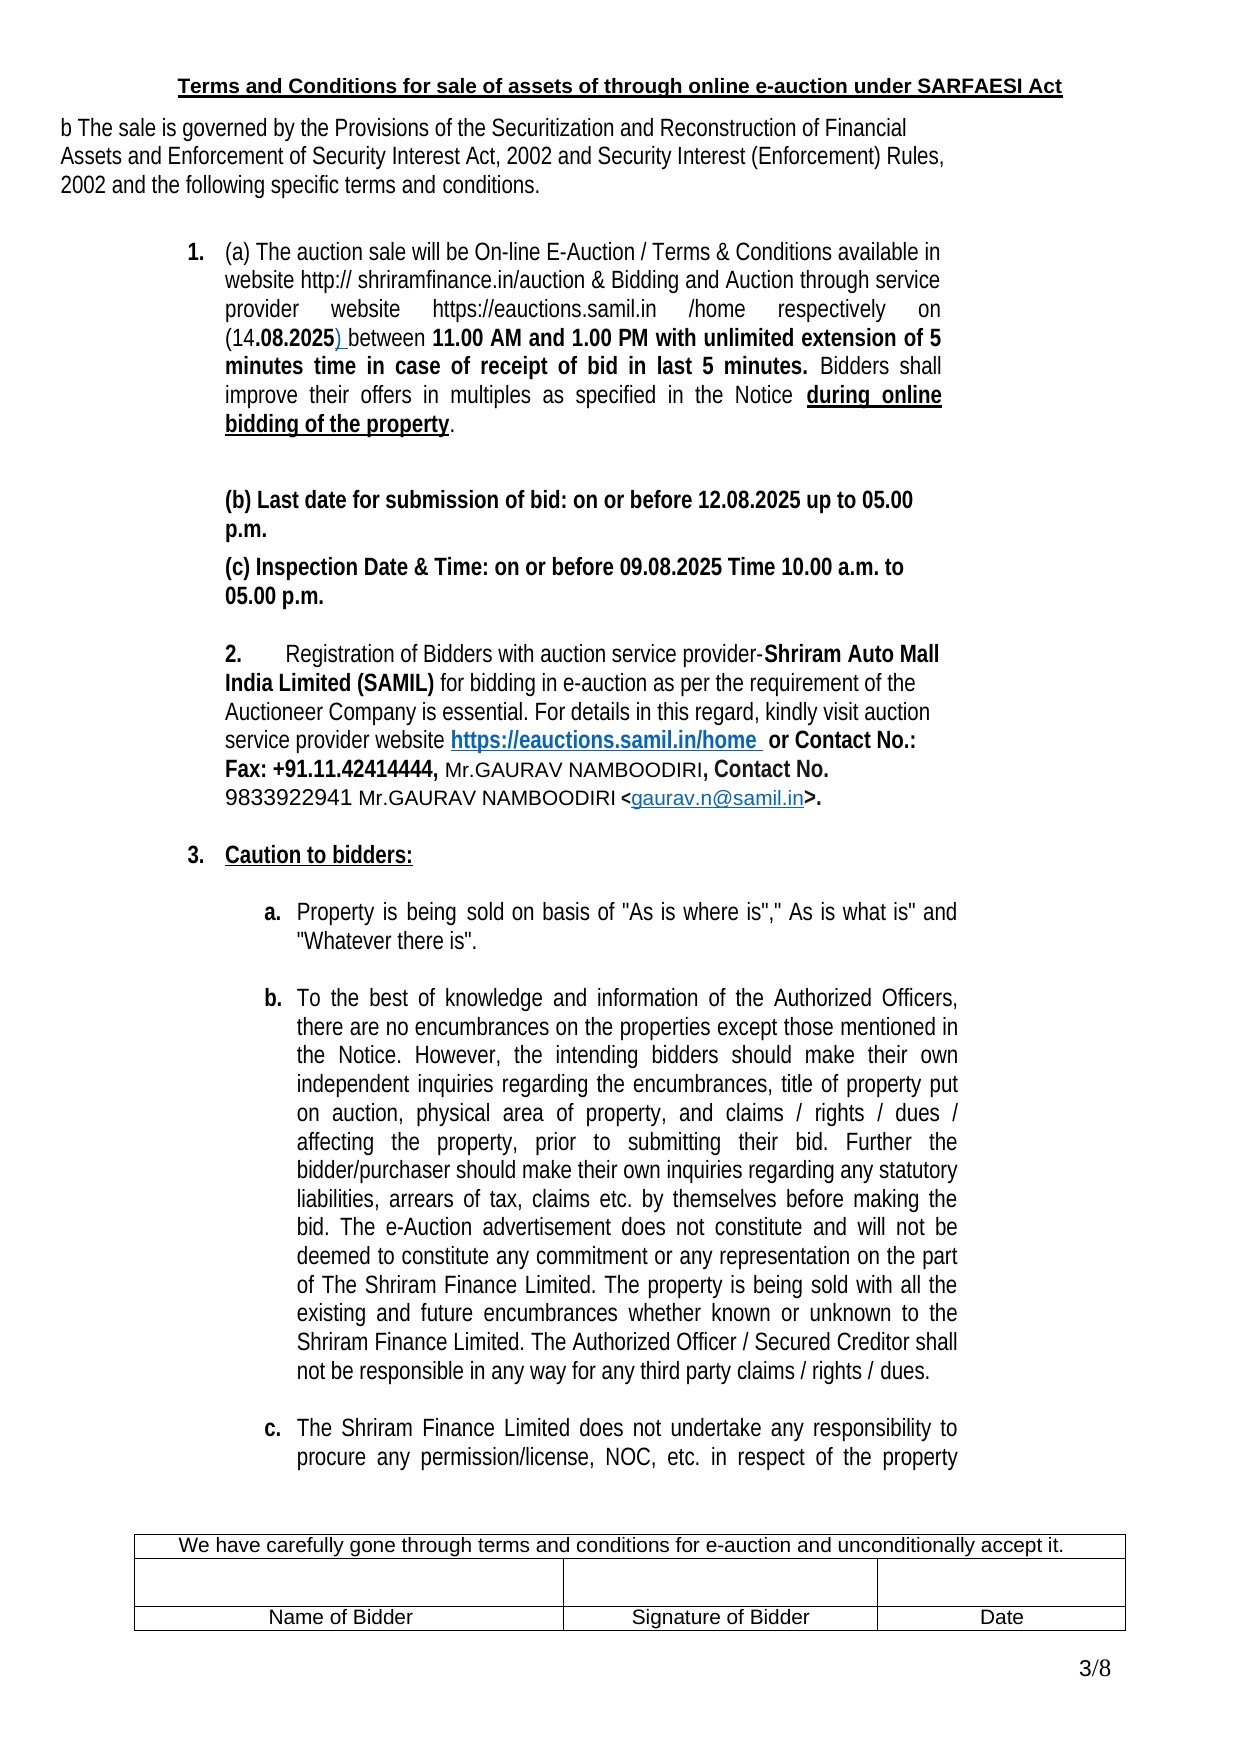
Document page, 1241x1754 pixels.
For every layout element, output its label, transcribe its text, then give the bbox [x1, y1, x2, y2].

list (b) Last date for submission of bid: on or before 12.08.2025 up to 05.00 p.m. [225, 485, 942, 543]
list (a) The auction sale will be On-line E-Auction / Terms & Conditions available in website http:// shriramfinance.in/auction & Bidding and Auction through service provider website https://eauctions.samil.in /home respectively on (14.08.2025) between 11.00 AM and 1.00 PM with unlimited extension of 5 minutes time in case of receipt of bid in last 5 minutes. Bidders shall improve their offers in multiples as specified in the Notice during online bidding of the property. [187, 237, 942, 437]
list To the best of knowledge and information of the Authorized Officers, there are no encumbrances on the properties except those mentioned in the Notice. However, the intending bidders should make their own independent inquiries regarding the encumbrances, title of property put on auction, physical area of property, and claims / rights / dues / affecting the property, prior to submitting their bid. Further the bidder/purchaser should make their own inquiries regarding any statutory liabilities, arrears of tax, claims etc. by themselves before making the bid. The e-Auction advertisement does not constitute and will not be deemed to constitute any commitment or any representation on the part of The Shriram Finance Limited. The property is being sold with all the existing and future encumbrances whether known or unknown to the Shriram Finance Limited. The Authorized Officer / Secured Creditor shall not be responsible in any way for any third party claims / rights / dues. [264, 983, 959, 1384]
list (c) Inspection Date & Time: on or before 09.08.2025 Time 10.00 a.m. to 05.00 p.m. [225, 552, 942, 609]
text b The sale is governed by the Provisions of the Securitization and Reconstruction of Financial Assets and Enforcement of Security Interest Act, 2002 and Security Interest (Enforcement) Rules, 2002 and the following specific terms and conditions. [60, 112, 960, 198]
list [264, 1413, 959, 1470]
list Registration of Bidders with auction service provider-Shriram Auto Mall India Limited (SAMIL) for bidding in e-auction as per the requirement of the Auctioneer Company is essential. For details in this regard, kindly visit auction service provider website https://eauctions.samil.in/home or Contact No.: Fax: +91.11.42414444, Mr.GAURAV NAMBOODIRI, Contact No. 9833922941 Mr.GAURAV NAMBOODIRI <gaurav.n@samil.in>. [225, 639, 942, 811]
list Property is being sold on basis of "As is where is"," As is what is" and "Whatever there is". [264, 897, 959, 954]
subtitle Caution to bidders: [187, 840, 1031, 868]
